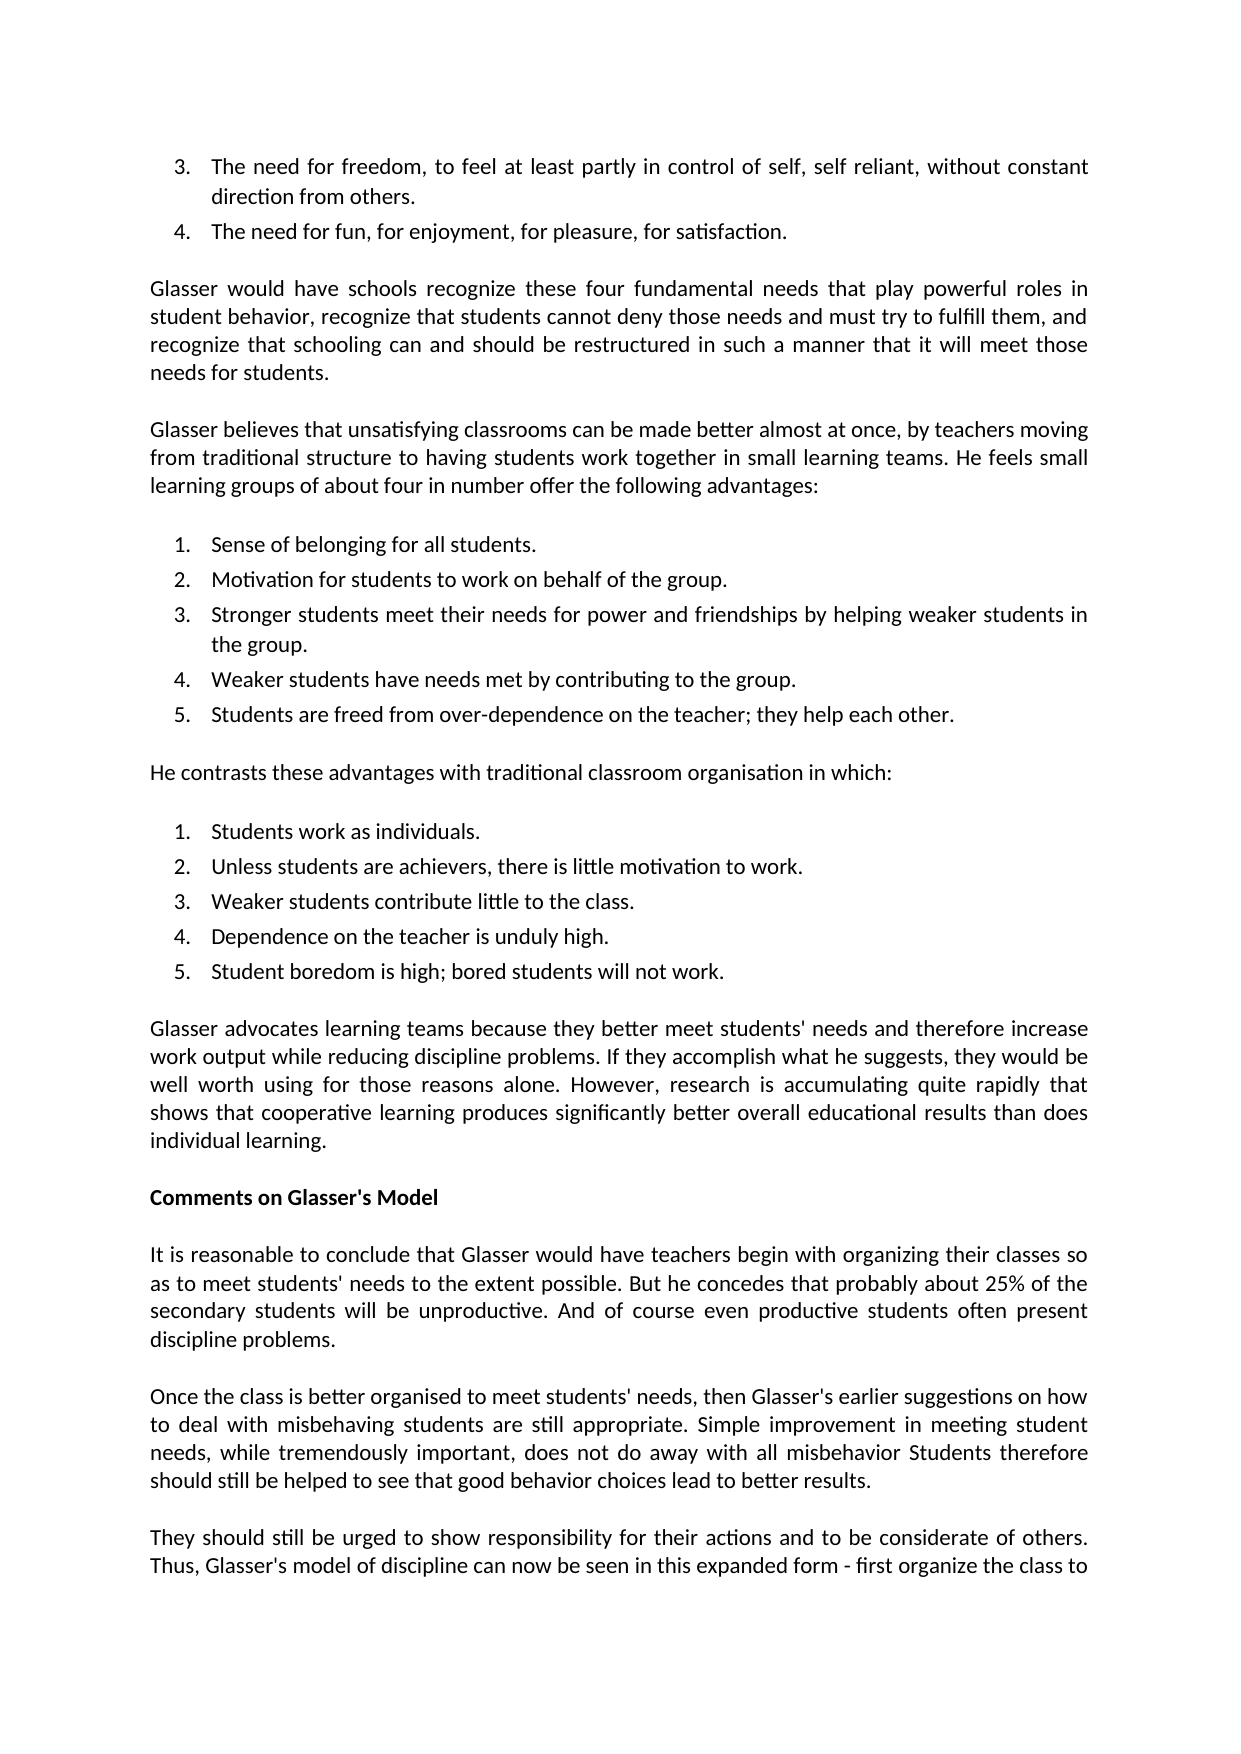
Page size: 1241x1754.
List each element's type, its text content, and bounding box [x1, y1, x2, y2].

list Motivation for students to work on behalf of the group. [173, 564, 1090, 594]
text Once the class is better organised to meet students' needs, then Glasser's earlier suggestions on how to deal with misbehaving students are still appropriate. Simple improvement in meeting student needs, while tremendously important, does not do away with all misbehavior Students therefore should still be helped to see that good behavior choices lead to better results. [150, 1382, 1090, 1494]
list Students work as individuals. [173, 815, 1090, 845]
list Weaker students contribute little to the class. [173, 885, 1090, 915]
text He contrasts these advantages with traditional classroom organisation in which: [150, 758, 1090, 786]
text Glasser advocates learning teams because they better meet students' needs and therefore increase work output while reducing discipline problems. If they accomplish what he suggests, they would be well worth using for those reasons alone. However, research is accumulating quite rapidly that shows that cooperative learning produces significantly better overall educational results than does individual learning. [150, 1014, 1090, 1154]
list Sense of belonging for all students. [173, 529, 1090, 559]
list Student boredom is high; bored students will not work. [173, 955, 1090, 985]
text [150, 1523, 1090, 1579]
list Weaker students have needs met by contributing to the group. [173, 664, 1090, 694]
list The need for freedom, to feel at least partly in control of self, self reliant, without constant direction from others. [173, 150, 1090, 210]
list Stronger students meet their needs for power and friendships by helping weaker students in the group. [173, 599, 1090, 659]
text Glasser would have schools recognize these four fundamental needs that play powerful roles in student behavior, recognize that students cannot deny those needs and must try to fulfill them, and recognize that schooling can and should be restructured in such a manner that it will meet those needs for students. [150, 274, 1090, 386]
text Comments on Glasser's Model [150, 1183, 1090, 1211]
list Unless students are achievers, there is little motivation to work. [173, 850, 1090, 880]
text Glasser believes that unsatisfying classrooms can be made better almost at once, by teachers moving from traditional structure to having students work together in small learning teams. He feels small learning groups of about four in number offer the following advantages: [150, 415, 1090, 499]
list The need for fun, for enjoyment, for pleasure, for satisfaction. [173, 215, 1090, 245]
list Dependence on the teacher is unduly high. [173, 920, 1090, 950]
text It is reasonable to conclude that Glasser would have teachers begin with organizing their classes so as to meet students' needs to the extent possible. But he concedes that probably about 25% of the secondary students will be unproductive. And of course even productive students often present discipline problems. [150, 1241, 1090, 1353]
list Students are freed from over-dependence on the teacher; they help each other. [173, 699, 1090, 729]
